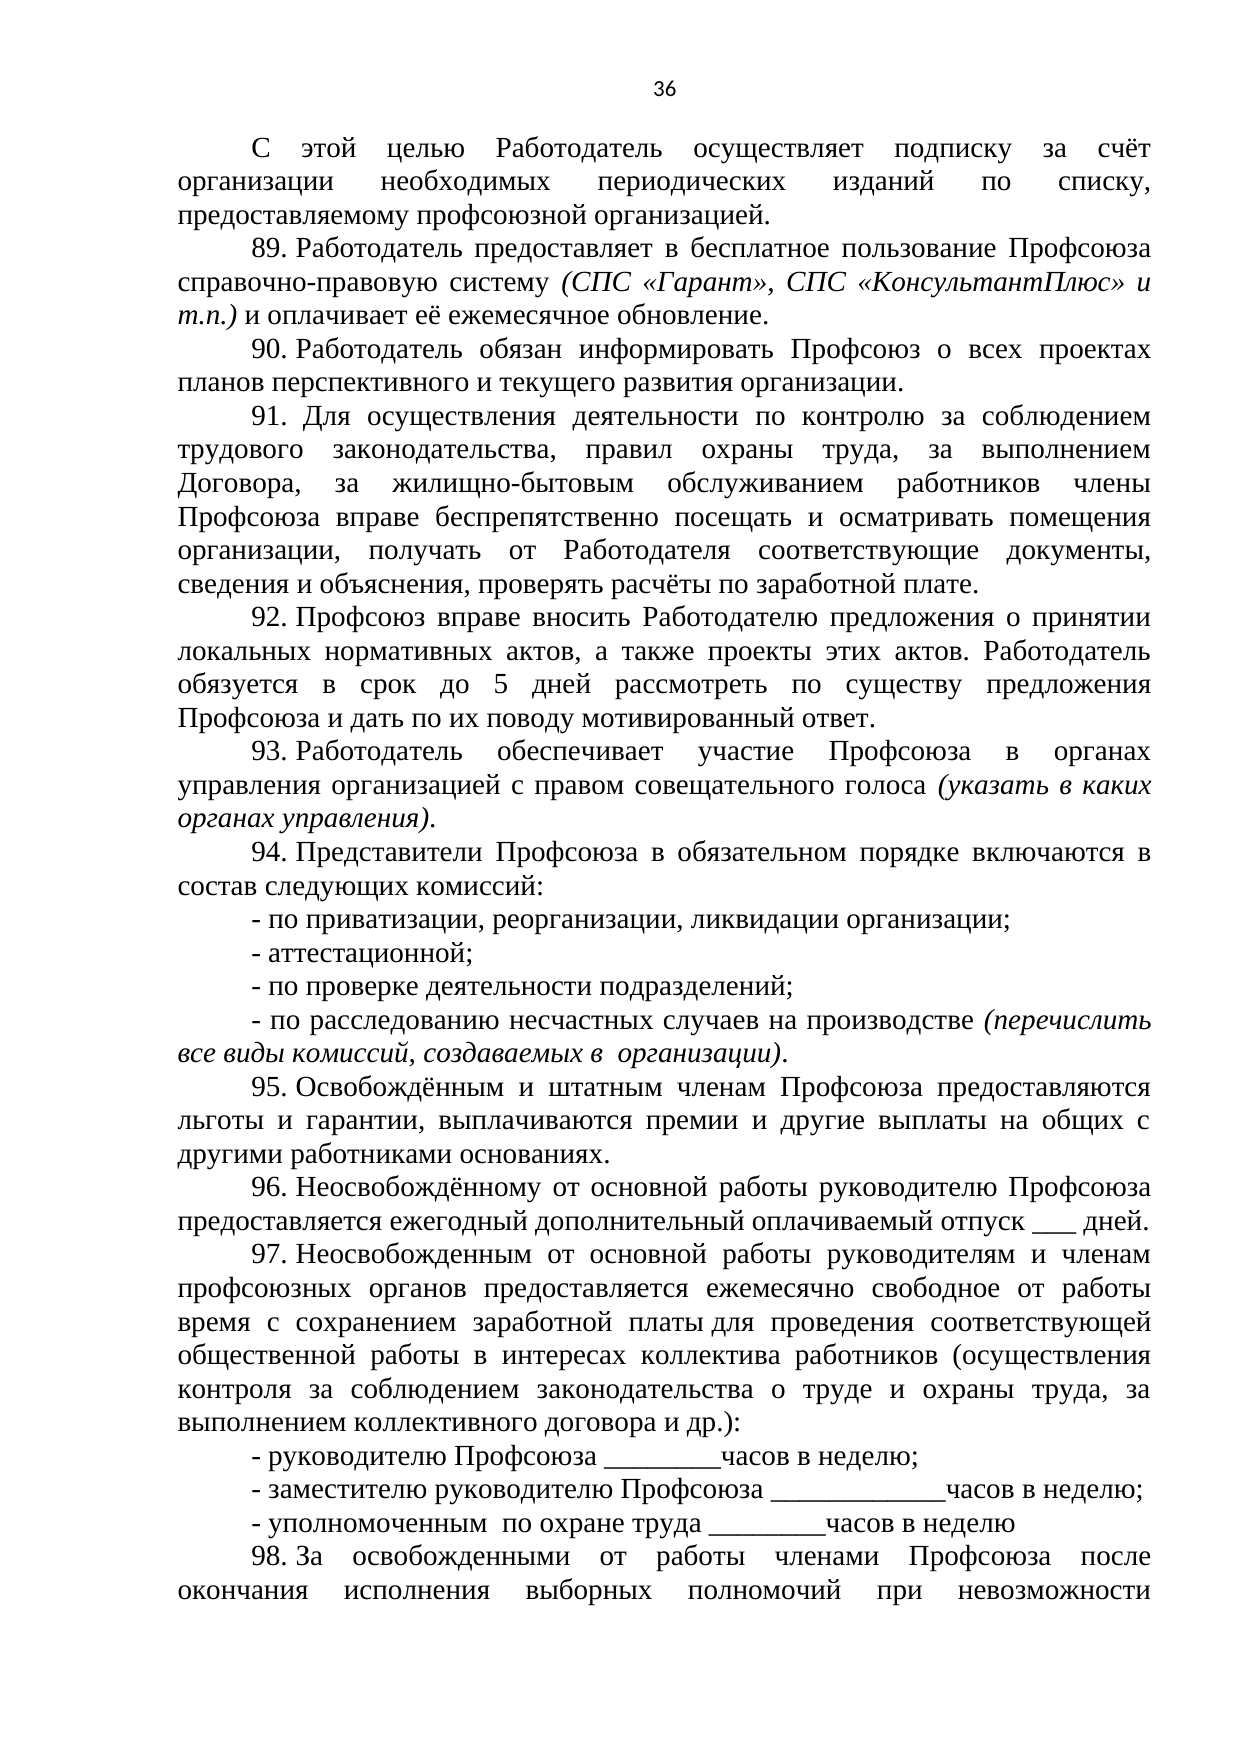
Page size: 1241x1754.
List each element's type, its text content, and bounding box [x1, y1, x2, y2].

list Работодатель обеспечивает участие Профсоюза в органах управления организацией с правом совещательного голоса (указать в каких органах управления). [177, 733, 1152, 834]
text С этой целью Работодатель осуществляет подписку за счёт организации необходимых периодических изданий по списку, предоставляемому профсоюзной организацией. [177, 130, 1152, 230]
list Работодатель предоставляет в бесплатное пользование Профсоюза справочно-правовую систему (СПС «Гарант», СПС «КонсультантПлюс» и т.п.) и оплачивает её ежемесячное обновление. [177, 230, 1152, 331]
text - заместителю руководителю Профсоюза ____________часов в неделю; [177, 1471, 1152, 1505]
text - по расследованию несчастных случаев на производстве (перечислить все виды комиссий, создаваемых в организации). [177, 1002, 1152, 1069]
text - по проверке деятельности подразделений; [177, 968, 1152, 1002]
list Представители Профсоюза в обязательном порядке включаются в состав следующих комиссий: [177, 834, 1152, 901]
text - уполномоченным по охране труда ________часов в неделю [177, 1505, 1152, 1538]
list Работодатель обязан информировать Профсоюз о всех проектах планов перспективного и текущего развития организации. [177, 331, 1152, 398]
text - аттестационной; [177, 935, 1152, 968]
list Освобождённым и штатным членам Профсоюза предоставляются льготы и гарантии, выплачиваются премии и другие выплаты на общих с другими работниками основаниях. [177, 1069, 1152, 1169]
text - по приватизации, реорганизации, ликвидации организации; [177, 901, 1152, 935]
list Неосвобожденным от основной работы руководителям и членам профсоюзных органов предоставляется ежемесячно свободное от работы время с сохранением заработной платы для проведения соответствующей общественной работы в интересах коллектива работников (осуществления контроля за соблюдением законодательства о труде и охраны труда, за выполнением коллективного договора и др.): [177, 1237, 1152, 1438]
list Профсоюз вправе вносить Работодателю предложения о принятии локальных нормативных актов, а также проекты этих актов. Работодатель обязуется в срок до 5 дней рассмотреть по существу предложения Профсоюза и дать по их поводу мотивированный ответ. [177, 599, 1152, 733]
text - руководителю Профсоюза ________часов в неделю; [177, 1438, 1152, 1471]
list Для осуществления деятельности по контролю за соблюдением трудового законодательства, правил охраны труда, за выполнением Договора, за жилищно-бытовым обслуживанием работников члены Профсоюза вправе беспрепятственно посещать и осматривать помещения организации, получать от Работодателя соответствующие документы, сведения и объяснения, проверять расчёты по заработной плате. [177, 398, 1152, 599]
list Неосвобождённому от основной работы руководителю Профсоюза предоставляется ежегодный дополнительный оплачиваемый отпуск ___ дней. [177, 1169, 1152, 1237]
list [177, 1538, 1152, 1606]
